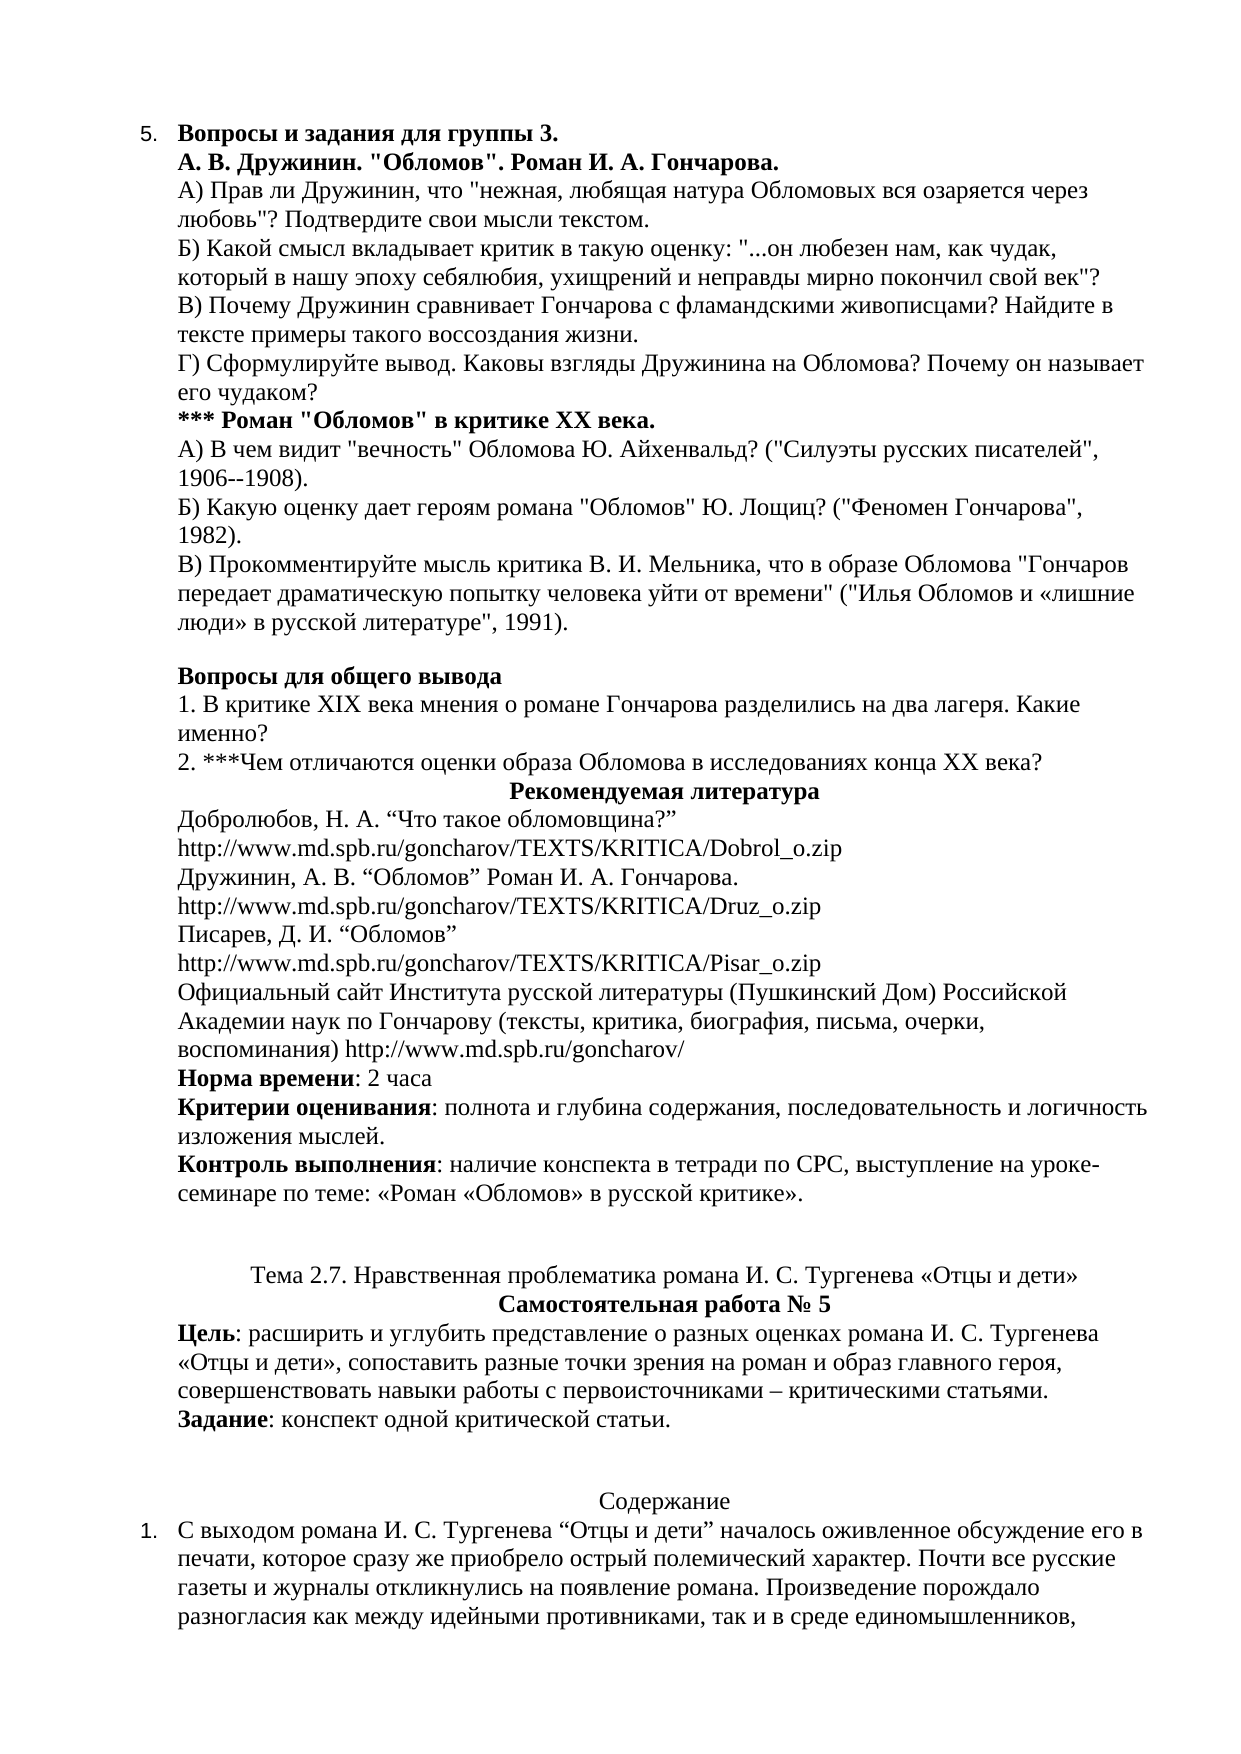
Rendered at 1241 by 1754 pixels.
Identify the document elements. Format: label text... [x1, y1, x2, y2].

text Тема 2.7. Нравственная проблематика романа И. С. Тургенева «Отцы и дети» [177, 1260, 1152, 1289]
text Г) Сформулируйте вывод. Каковы взгляды Дружинина на Обломова? Почему он называет его чудаком? [177, 348, 1152, 406]
text 2. ***Чем отличаются оценки образа Обломова в исследованиях конца XX века? [177, 747, 1152, 776]
text А. В. Дружинин. "Обломов". Роман И. А. Гончарова. [177, 147, 1152, 176]
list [140, 1515, 1152, 1630]
text http://www.md.spb.ru/goncharov/TEXTS/KRITICA/Dobrol_o.zip [177, 833, 1152, 862]
text Задание: конспект одной критической статьи. [177, 1404, 1152, 1433]
text *** Роман "Обломов" в критике XX века. [177, 406, 1152, 434]
text Норма времени: 2 часа [177, 1063, 1152, 1092]
text Дружинин, А. В. “Обломов” Роман И. А. Гончарова. [177, 862, 1152, 891]
text Добролюбов, Н. А. “Что такое обломовщина?” [177, 804, 1152, 833]
list Вопросы и задания для группы 3. [140, 118, 1152, 147]
text Контроль выполнения: наличие конспекта в тетради по СРС, выступление на уроке-семинаре по теме: «Роман «Обломов» в русской критике». [177, 1149, 1152, 1207]
text А) Прав ли Дружинин, что "нежная, любящая натура Обломовых вся озаряется через любовь"? Подтвердите свои мысли текстом. [177, 176, 1152, 233]
text 1. В критике XIX века мнения о романе Гончарова разделились на два лагеря. Какие именно? [177, 689, 1152, 747]
text Содержание [177, 1486, 1152, 1515]
text Цель: расширить и углубить представление о разных оценках романа И. С. Тургенева «Отцы и дети», сопоставить разные точки зрения на роман и образ главного героя, совершенствовать навыки работы с первоисточниками – критическими статьями. [177, 1318, 1152, 1404]
text Рекомендуемая литература [177, 776, 1152, 804]
text Самостоятельная работа № 5 [177, 1289, 1152, 1318]
text http://www.md.spb.ru/goncharov/TEXTS/KRITICA/Pisar_o.zip [177, 948, 1152, 977]
text А) В чем видит "вечность" Обломова Ю. Айхенвальд? ("Силуэты русских писателей", 1906--1908). [177, 434, 1152, 492]
text Б) Какую оценку дает героям романа "Обломов" Ю. Лощиц? ("Феномен Гончарова", 1982). [177, 492, 1152, 549]
text Вопросы для общего вывода [177, 661, 1152, 689]
text Официальный сайт Института русской литературы (Пушкинский Дом) Российской Академии наук по Гончарову (тексты, критика, биография, письма, очерки, воспоминания) http://www.md.spb.ru/goncharov/ [177, 977, 1152, 1063]
text Писарев, Д. И. “Обломов” [177, 919, 1152, 948]
text В) Прокомментируйте мысль критика В. И. Мельника, что в образе Обломова "Гончаров передает драматическую попытку человека уйти от времени" ("Илья Обломов и «лишние люди» в русской литературе", 1991). [177, 549, 1152, 636]
text Критерии оценивания: полнота и глубина содержания, последовательность и логичность изложения мыслей. [177, 1092, 1152, 1149]
text Б) Какой смысл вкладывает критик в такую оценку: "...он любезен нам, как чудак, который в нашу эпоху себялюбия, ухищрений и неправды мирно покончил свой век"? [177, 233, 1152, 291]
text В) Почему Дружинин сравнивает Гончарова с фламандскими живописцами? Найдите в тексте примеры такого воссоздания жизни. [177, 291, 1152, 348]
text http://www.md.spb.ru/goncharov/TEXTS/KRITICA/Druz_o.zip [177, 891, 1152, 919]
